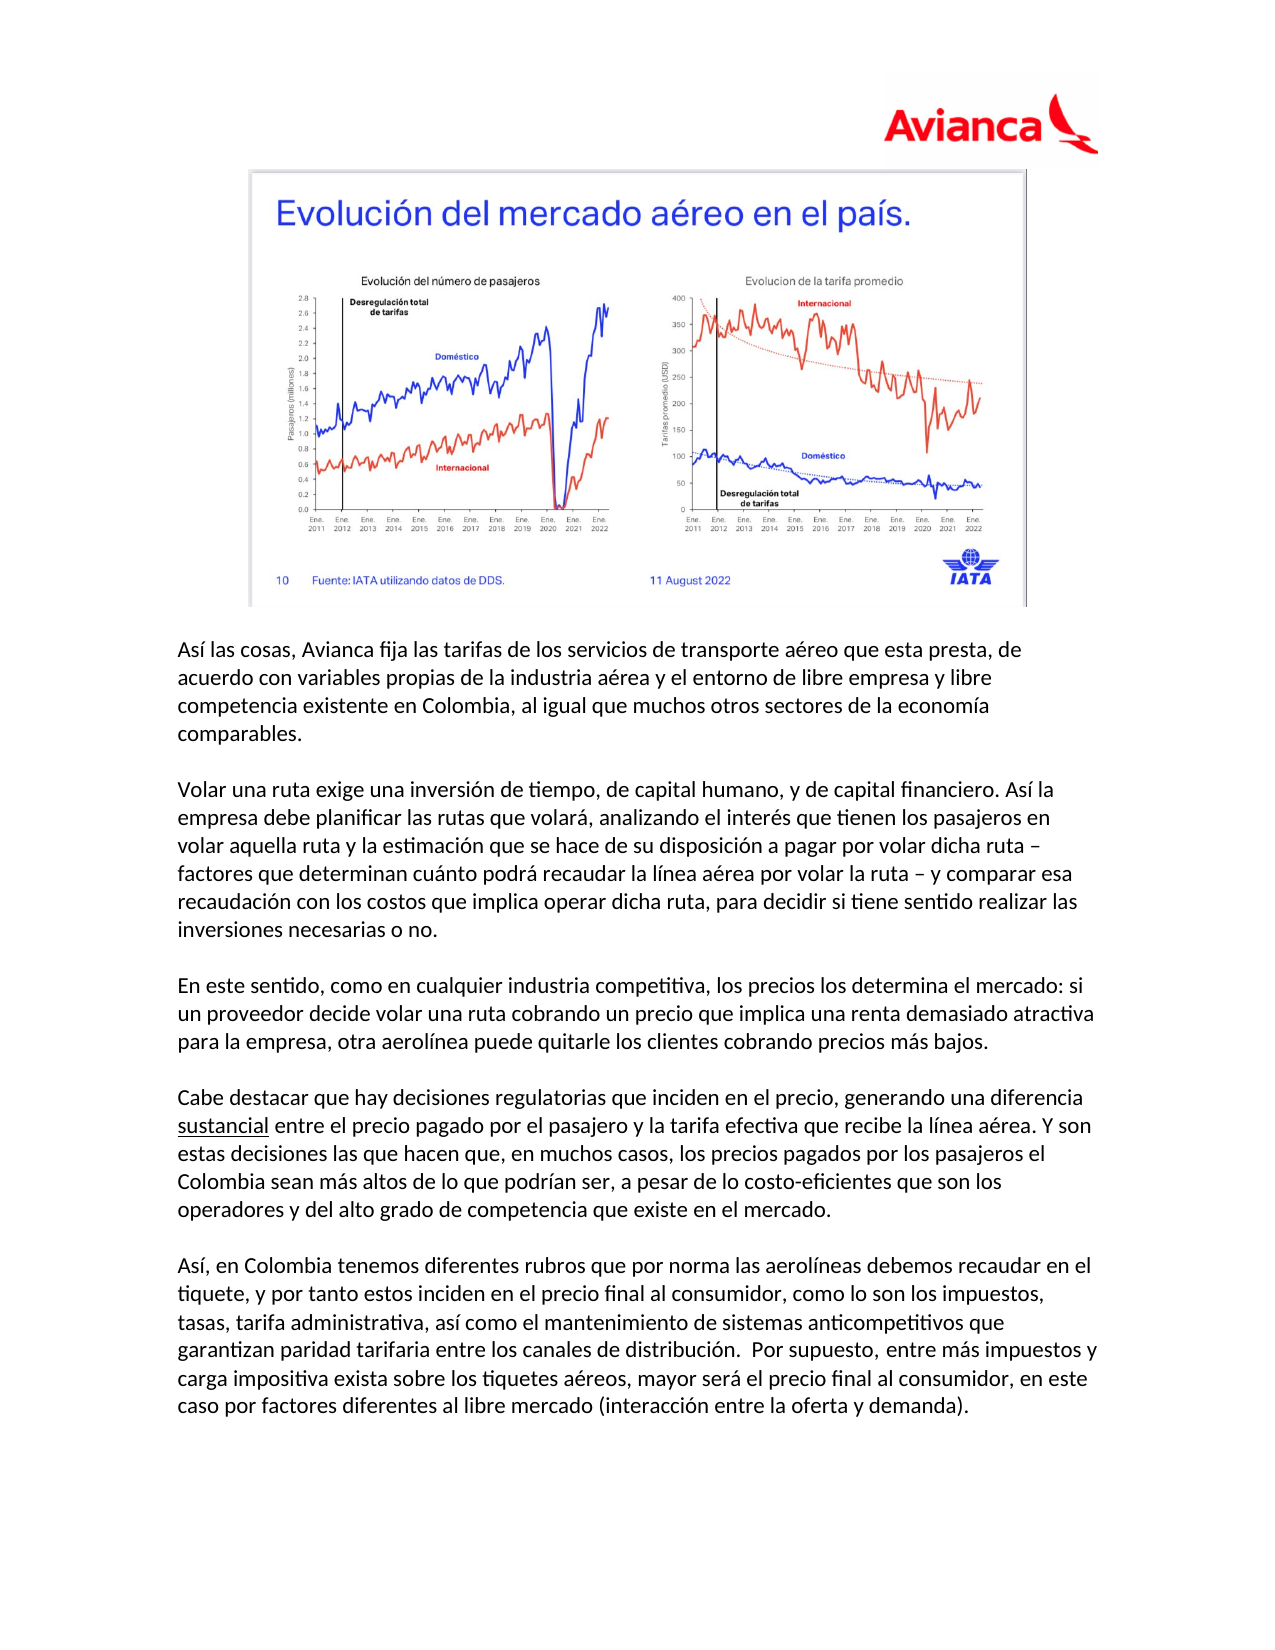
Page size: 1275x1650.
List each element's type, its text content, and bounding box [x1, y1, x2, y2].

text En este sentido, como en cualquier industria competitiva, los precios los determina el mercado: si un proveedor decide volar una ruta cobrando un precio que implica una renta demasiado atractiva para la empresa, otra aerolínea puede quitarle los clientes cobrando precios más bajos. [177, 971, 1098, 1055]
text Cabe destacar que hay decisiones regulatorias que inciden en el precio, generando una diferencia sustancial entre el precio pagado por el pasajero y la tarifa efectiva que recibe la línea aérea. Y son estas decisiones las que hacen que, en muchos casos, los precios pagados por los pasajeros el Colombia sean más altos de lo que podrían ser, a pesar de lo costo-eficientes que son los operadores y del alto grado de competencia que existe en el mercado. [177, 1083, 1098, 1223]
text Así las cosas, Avianca fija las tarifas de los servicios de transporte aéreo que esta presta, de acuerdo con variables propias de la industria aérea y el entorno de libre empresa y libre competencia existente en Colombia, al igual que muchos otros sectores de la economía comparables. [177, 635, 1098, 747]
text Volar una ruta exige una inversión de tiempo, de capital humano, y de capital financiero. Así la empresa debe planificar las rutas que volará, analizando el interés que tienen los pasajeros en volar aquella ruta y la estimación que se hace de su disposición a pagar por volar dicha ruta – factores que determinan cuánto podrá recaudar la línea aérea por volar la ruta – y comparar esa recaudación con los costos que implica operar dicha ruta, para decidir si tiene sentido realizar las inversiones necesarias o no. [177, 775, 1098, 943]
text Así, en Colombia tenemos diferentes rubros que por norma las aerolíneas debemos recaudar en el tiquete, y por tanto estos inciden en el precio final al consumidor, como lo son los impuestos, tasas, tarifa administrativa, así como el mantenimiento de sistemas anticompetitivos que garantizan paridad tarifaria entre los canales de distribución. Por supuesto, entre más impuestos y carga impositiva exista sobre los tiquetes aéreos, mayor será el precio final al consumidor, en este caso por factores diferentes al libre mercado (interacción entre la oferta y demanda). [177, 1252, 1098, 1420]
picture [248, 73, 1098, 607]
